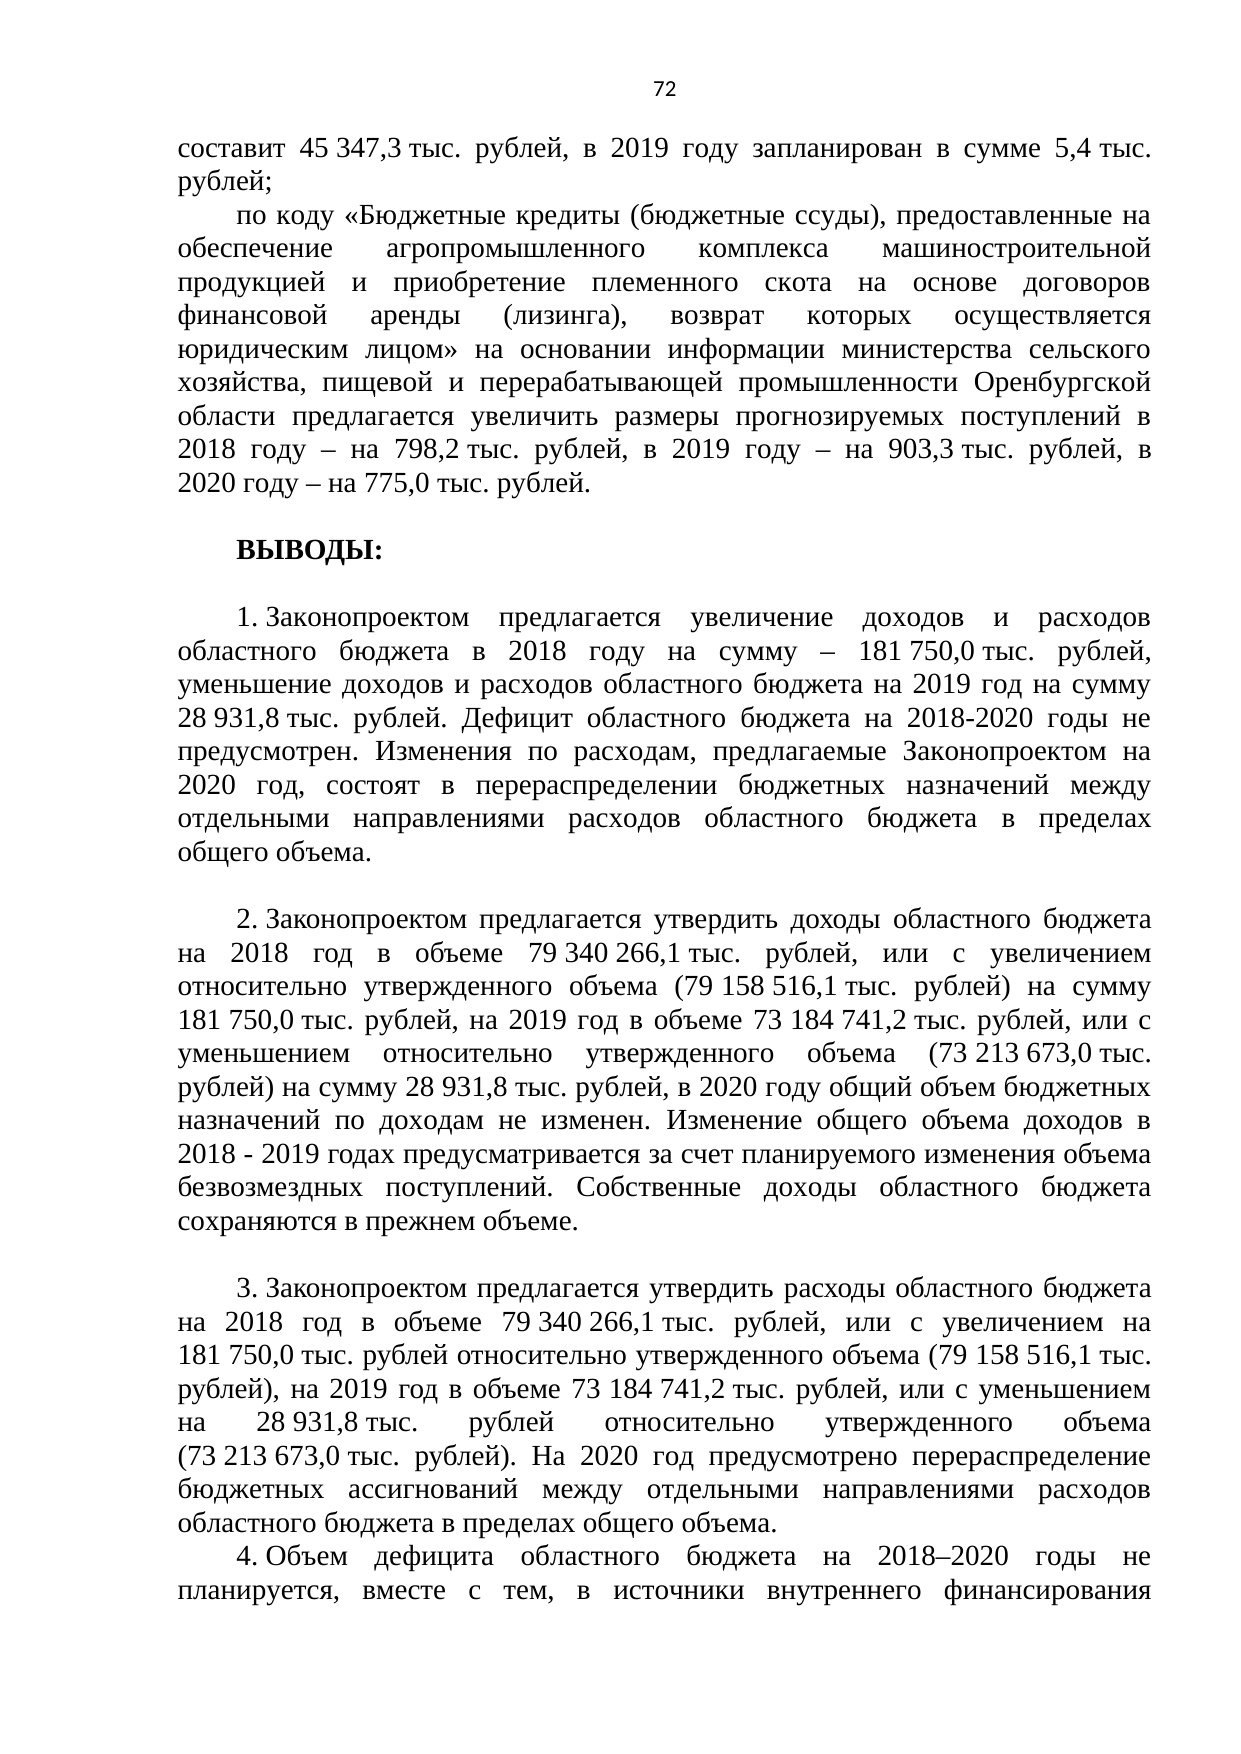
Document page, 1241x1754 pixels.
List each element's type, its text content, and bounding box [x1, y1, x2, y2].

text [177, 1538, 1152, 1606]
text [177, 130, 1152, 197]
text 1. Законопроектом предлагается увеличение доходов и расходов областного бюджета в 2018 году на сумму – 181 750,0 тыс. рублей, уменьшение доходов и расходов областного бюджета на 2019 год на сумму 28 931,8 тыс. рублей. Дефицит областного бюджета на 2018-2020 годы не предусмотрен. Изменения по расходам, предлагаемые Законопроектом на 2020 год, состоят в перераспределении бюджетных назначений между отдельными направлениями расходов областного бюджета в пределах общего объема. [177, 599, 1152, 868]
text 3. Законопроектом предлагается утвердить расходы областного бюджета на 2018 год в объеме 79 340 266,1 тыс. рублей, или с увеличением на 181 750,0 тыс. рублей относительно утвержденного объема (79 158 516,1 тыс. рублей), на 2019 год в объеме 73 184 741,2 тыс. рублей, или с уменьшением на 28 931,8 тыс. рублей относительно утвержденного объема (73 213 673,0 тыс. рублей). На 2020 год предусмотрено перераспределение бюджетных ассигнований между отдельными направлениями расходов областного бюджета в пределах общего объема. [177, 1270, 1152, 1538]
text ВЫВОДЫ: [177, 532, 1152, 566]
text по коду «Бюджетные кредиты (бюджетные ссуды), предоставленные на обеспечение агропромышленного комплекса машиностроительной продукцией и приобретение племенного скота на основе договоров финансовой аренды (лизинга), возврат которых осуществляется юридическим лицом» на основании информации министерства сельского хозяйства, пищевой и перерабатывающей промышленности Оренбургской области предлагается увеличить размеры прогнозируемых поступлений в 2018 году – на 798,2 тыс. рублей, в 2019 году – на 903,3 тыс. рублей, в 2020 году – на 775,0 тыс. рублей. [177, 197, 1152, 499]
text 2. Законопроектом предлагается утвердить доходы областного бюджета на 2018 год в объеме 79 340 266,1 тыс. рублей, или с увеличением относительно утвержденного объема (79 158 516,1 тыс. рублей) на сумму 181 750,0 тыс. рублей, на 2019 год в объеме 73 184 741,2 тыс. рублей, или с уменьшением относительно утвержденного объема (73 213 673,0 тыс. рублей) на сумму 28 931,8 тыс. рублей, в 2020 году общий объем бюджетных назначений по доходам не изменен. Изменение общего объема доходов в 2018 - 2019 годах предусматривается за счет планируемого изменения объема безвозмездных поступлений. Собственные доходы областного бюджета сохраняются в прежнем объеме. [177, 901, 1152, 1237]
